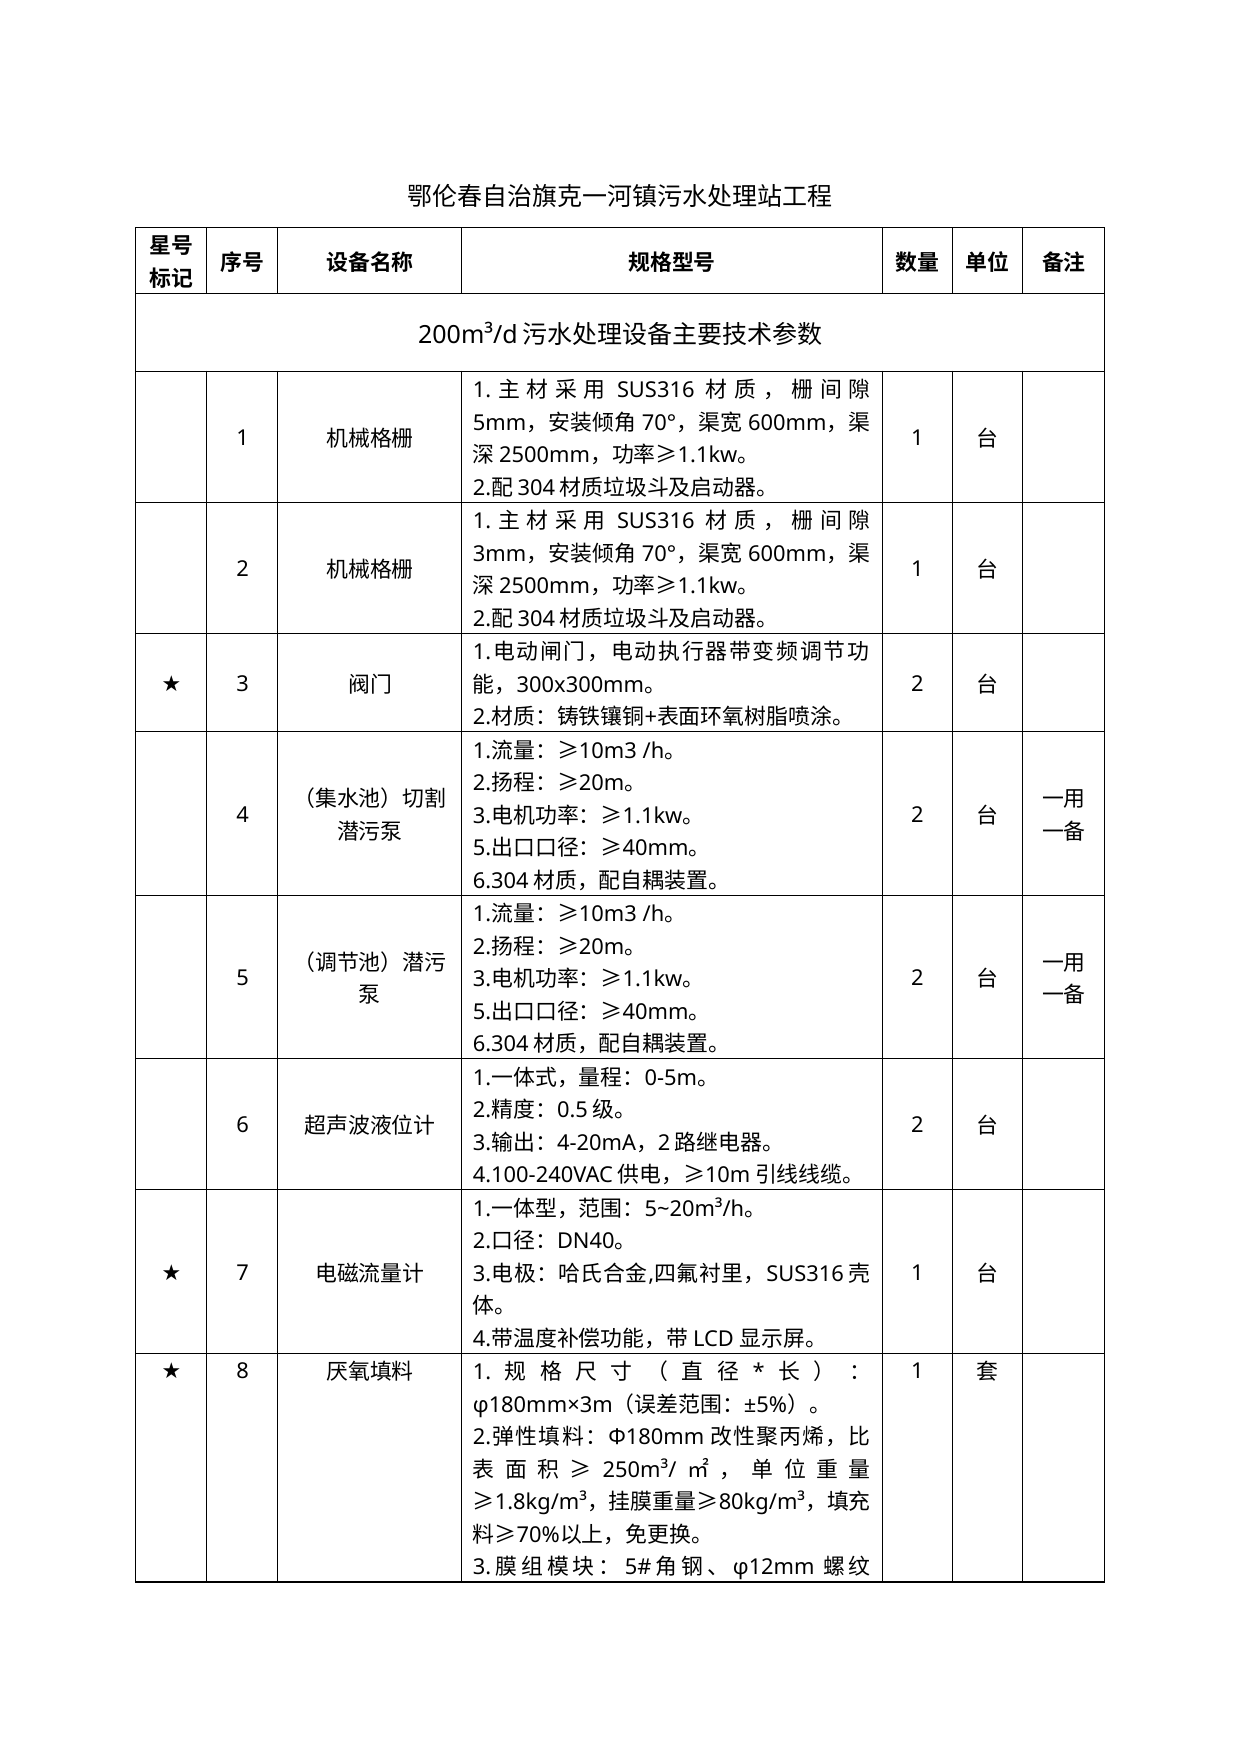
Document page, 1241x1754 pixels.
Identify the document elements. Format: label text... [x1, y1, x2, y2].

table_header 设备名称 [278, 228, 461, 293]
table_cell 机械格栅 [278, 372, 461, 502]
table_cell 7 [207, 1190, 277, 1353]
table_cell ★ [136, 1354, 206, 1581]
table_cell [136, 1059, 206, 1189]
table_cell 8 [207, 1354, 277, 1581]
table_cell 6 [207, 1059, 277, 1189]
table_cell 超声波液位计 [278, 1059, 461, 1189]
table_header 数量 [883, 228, 952, 293]
table_header 备注 [1023, 228, 1104, 293]
table_cell [136, 896, 206, 1058]
table_cell 1.一体式，量程：0-5m。 2.精度：0.5级。 3.输出：4-20mA，2路继电器。 4.100-240VAC供电，≥10m引线线缆。 [462, 1059, 882, 1189]
table_cell 200m³/d污水处理设备主要技术参数 [136, 294, 1104, 371]
table_cell 2 [883, 634, 952, 731]
table_cell [136, 503, 206, 633]
table_header 单位 [953, 228, 1022, 293]
table_cell 台 [953, 634, 1022, 731]
table_cell 1.主材采用SUS316材质，栅间隙5mm，安装倾角70°，渠宽 600mm，渠深2500mm，功率≥1.1kw。 2.配304材质垃圾斗及启动器。 [462, 372, 882, 502]
table_cell 1.一体型，范围：5~20m³/h。 2.口径：DN40。 3.电极：哈氏合金,四氟衬里，SUS316壳体。 4.带温度补偿功能，带 LCD 显示屏。 [462, 1190, 882, 1353]
table_cell 5 [207, 896, 277, 1058]
table_header 序号 [207, 228, 277, 293]
table_cell 厌氧填料 [278, 1354, 461, 1581]
table_cell 台 [953, 1059, 1022, 1189]
table_cell 2 [883, 732, 952, 895]
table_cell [462, 1354, 882, 1581]
table_cell 电磁流量计 [278, 1190, 461, 1353]
table_cell 1.主材采用SUS316材质，栅间隙3mm，安装倾角70°，渠宽 600mm，渠深2500mm，功率≥1.1kw。 2.配304材质垃圾斗及启动器。 [462, 503, 882, 633]
table_cell 套 [953, 1354, 1022, 1581]
table_cell 3 [207, 634, 277, 731]
table_cell 1.流量：≥10m3 /h。 2.扬程：≥20m。 3.电机功率：≥1.1kw。 5.出口口径：≥40mm。 6.304材质，配自耦装置。 [462, 732, 882, 895]
table_cell [136, 732, 206, 895]
text 鄂伦春自治旗克一河镇污水处理站工程 [187, 162, 1053, 227]
table_cell 阀门 [278, 634, 461, 731]
table_cell 台 [953, 896, 1022, 1058]
table_cell 台 [953, 732, 1022, 895]
table_cell 机械格栅 [278, 503, 461, 633]
table_cell 4 [207, 732, 277, 895]
table_cell 2 [883, 896, 952, 1058]
table_cell 1 [883, 1190, 952, 1353]
table_cell （集水池）切割潜污泵 [278, 732, 461, 895]
table_cell [1023, 372, 1104, 502]
table_cell [1023, 1190, 1104, 1353]
table_cell （调节池）潜污泵 [278, 896, 461, 1058]
table_cell [1023, 503, 1104, 633]
table_cell ★ [136, 634, 206, 731]
table_cell 台 [953, 503, 1022, 633]
table_cell 台 [953, 372, 1022, 502]
table_cell 1 [883, 503, 952, 633]
table_cell 1.电动闸门，电动执行器带变频调节功能，300x300mm。 2.材质：铸铁镶铜+表面环氧树脂喷涂。 [462, 634, 882, 731]
table_cell 一用一备 [1023, 896, 1104, 1058]
table_cell 1 [883, 1354, 952, 1581]
table_cell ★ [136, 1190, 206, 1353]
table_cell 2 [207, 503, 277, 633]
table_cell 一用一备 [1023, 732, 1104, 895]
table_cell [1023, 634, 1104, 731]
table_cell [1023, 1059, 1104, 1189]
table_header 星号标记 [136, 228, 206, 293]
table_cell 1 [883, 372, 952, 502]
table_cell 台 [953, 1190, 1022, 1353]
table_cell [136, 372, 206, 502]
table_header 规格型号 [462, 228, 882, 293]
table_cell 2 [883, 1059, 952, 1189]
table_cell 1.流量：≥10m3 /h。 2.扬程：≥20m。 3.电机功率：≥1.1kw。 5.出口口径：≥40mm。 6.304材质，配自耦装置。 [462, 896, 882, 1058]
table_cell 1 [207, 372, 277, 502]
table_cell [1023, 1354, 1104, 1581]
